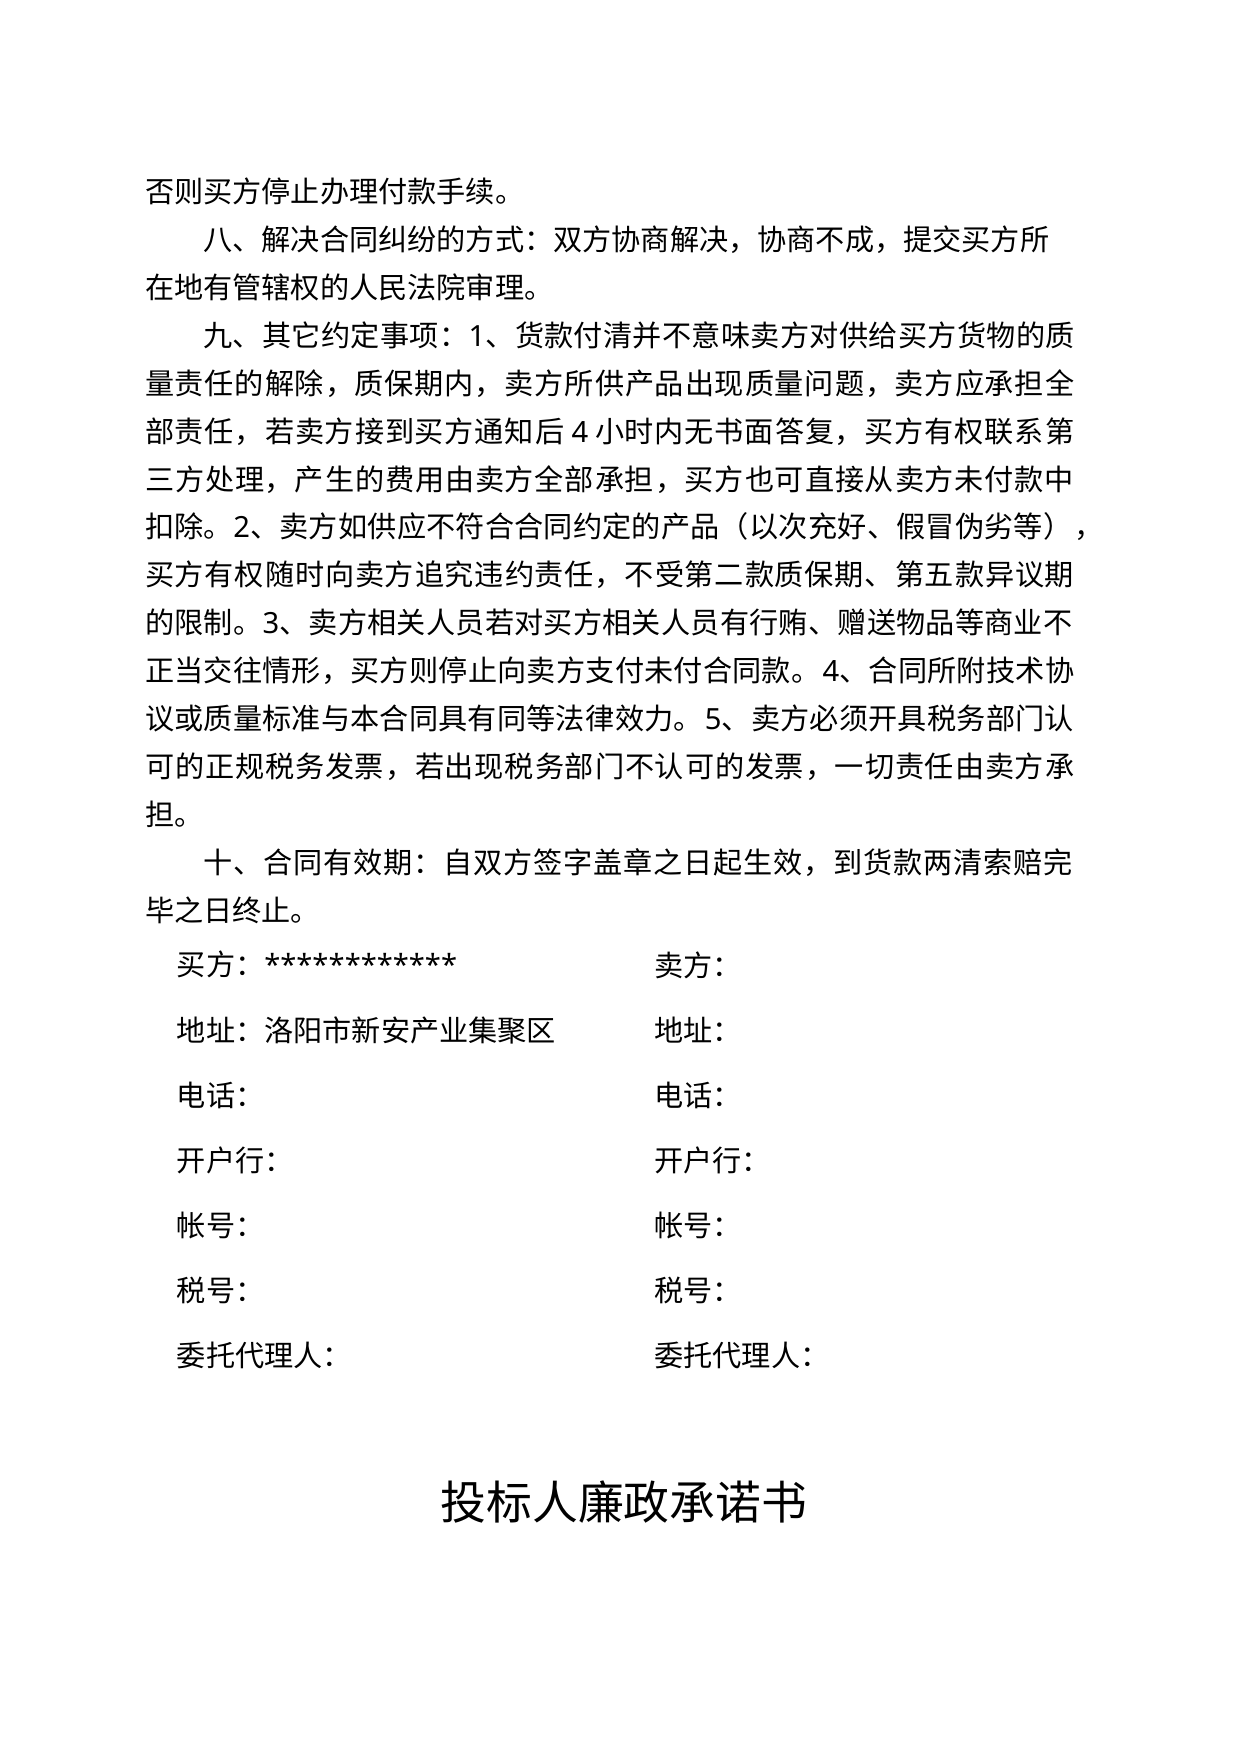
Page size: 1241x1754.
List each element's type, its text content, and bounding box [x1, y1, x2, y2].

text 九、其它约定事项：1、货款付清并不意味卖方对供给买方货物的质量责任的解除，质保期内，卖方所供产品出现质量问题，卖方应承担全部责任，若卖方接到买方通知后4小时内无书面答复，买方有权联系第三方处理，产生的费用由卖方全部承担，买方也可直接从卖方未付款中扣除。2、卖方如供应不符合合同约定的产品（以次充好、假冒伪劣等），买方有权随时向卖方追究违约责任，不受第二款质保期、第五款异议期的限制。3、卖方相关人员若对买方相关人员有行贿、赠送物品等商业不正当交往情形，买方则停止向卖方支付未付合同款。4、合同所附技术协议或质量标准与本合同具有同等法律效力。5、卖方必须开具税务部门认可的正规税务发票，若出现税务部门不认可的发票，一切责任由卖方承担。 [145, 308, 1075, 835]
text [145, 162, 1075, 212]
table_header 卖方： 地址： 电话： 开户行： 帐号： 税号： 委托代理人： [643, 931, 1142, 1386]
text 十、合同有效期：自双方签字盖章之日起生效，到货款两清索赔完毕之日终止。 [145, 835, 1075, 931]
text 投标人廉政承诺书 [165, 1451, 1075, 1548]
text 八、解决合同纠纷的方式：双方协商解决，协商不成，提交买方所在地有管辖权的人民法院审理。 [145, 212, 1075, 308]
table_header 买方：************ 地址：洛阳市新安产业集聚区 电话： 开户行： 帐号： 税号： 委托代理人： [165, 931, 643, 1386]
